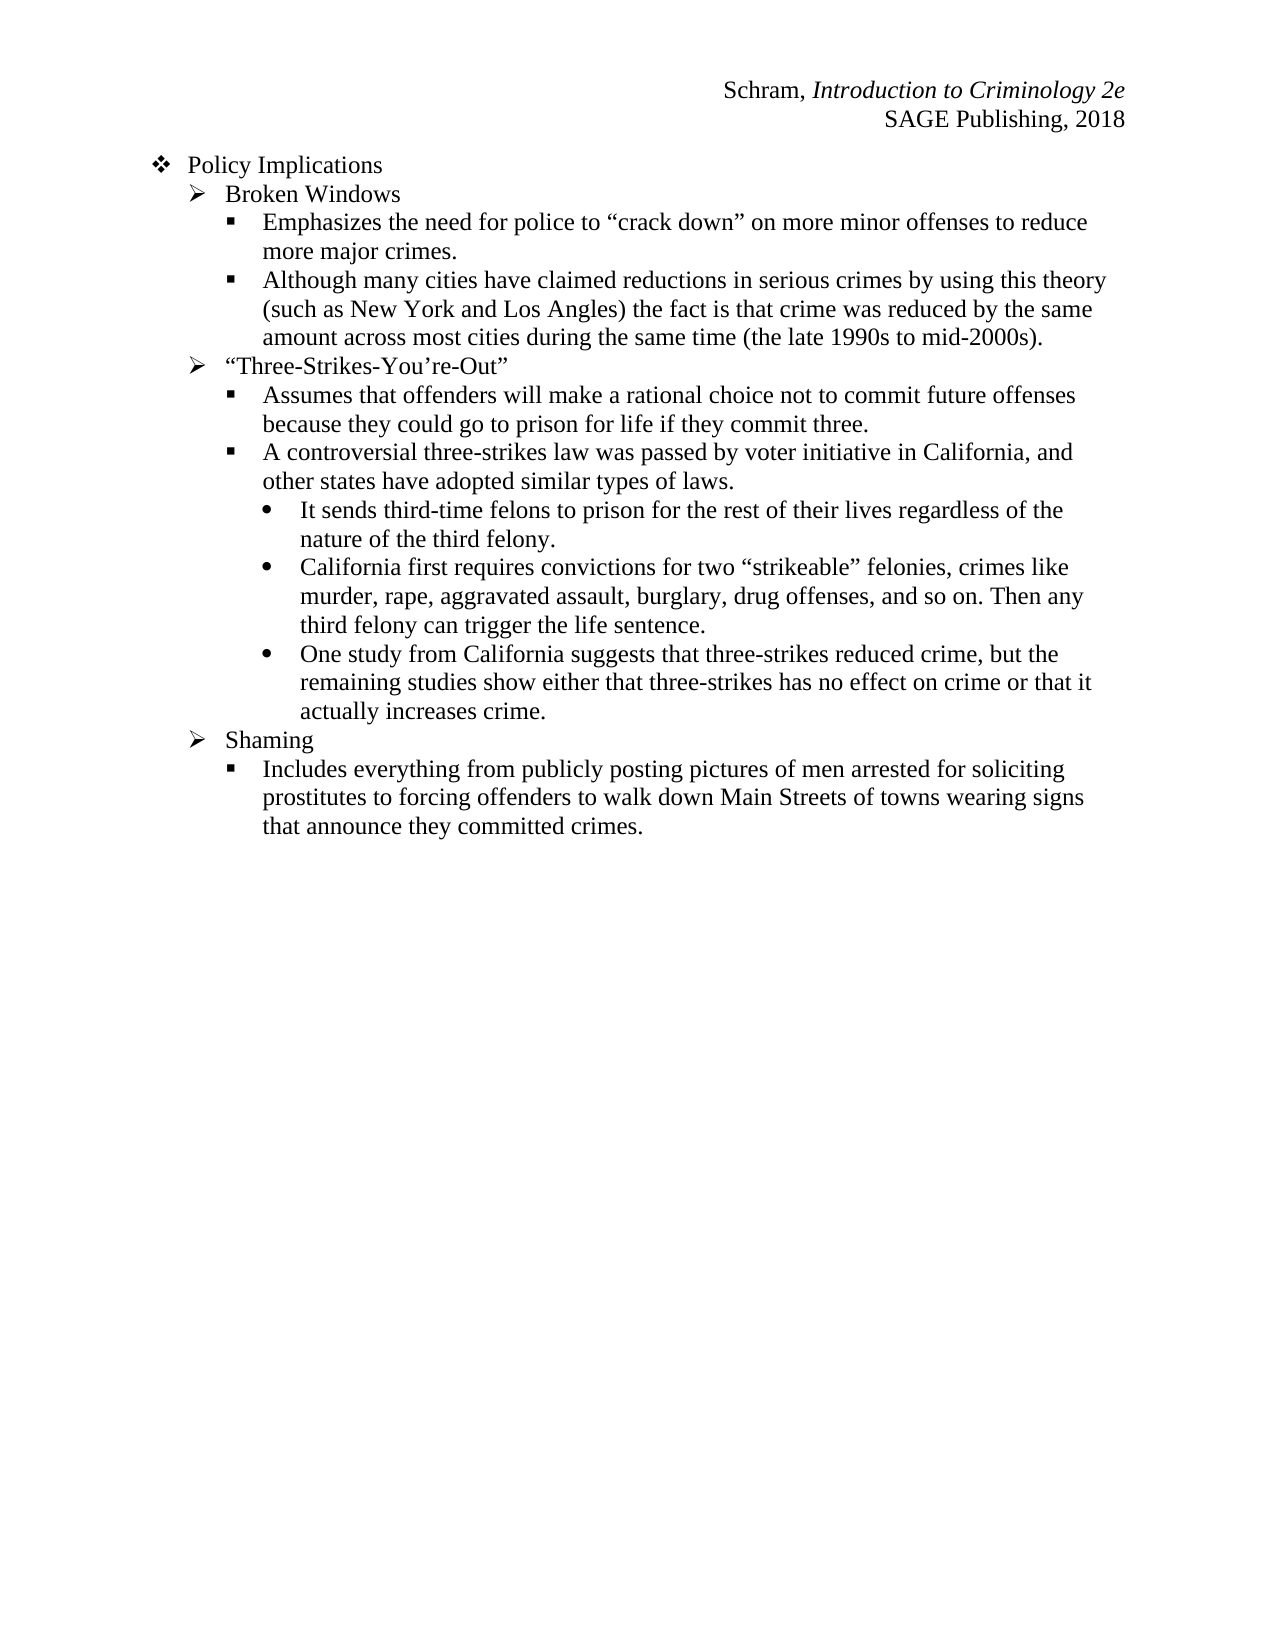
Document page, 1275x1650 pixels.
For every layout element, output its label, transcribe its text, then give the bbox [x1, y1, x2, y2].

list Includes everything from publicly posting pictures of men arrested for soliciting prostitutes to forcing offenders to walk down Main Streets of towns wearing signs that announce they committed crimes. [225, 754, 1125, 840]
list California first requires convictions for two “strikeable” felonies, crimes like murder, rape, aggravated assault, burglary, drug offenses, and so on. Then any third felony can trigger the life sentence. [262, 552, 1125, 639]
list Broken Windows [187, 179, 1125, 207]
list It sends third-time felons to prison for the rest of their lives regardless of the nature of the third felony. [262, 495, 1125, 552]
list One study from California suggests that three-strikes reduced crime, but the remaining studies show either that three-strikes has no effect on crime or that it actually increases crime. [262, 639, 1125, 725]
list “Three-Strikes-You’re-Out” [187, 351, 1125, 380]
list Shaming [187, 725, 1125, 754]
list Policy Implications [150, 150, 1125, 179]
list A controversial three-strikes law was passed by voter initiative in California, and other states have adopted similar types of laws. [225, 437, 1125, 495]
list Emphasizes the need for police to “crack down” on more minor offenses to reduce more major crimes. [225, 207, 1125, 265]
list Assumes that offenders will make a rational choice not to commit future offenses because they could go to prison for life if they commit three. [225, 380, 1125, 437]
list Although many cities have claimed reductions in serious crimes by using this theory (such as New York and Los Angles) the fact is that crime was reduced by the same amount across most cities during the same time (the late 1990s to mid-2000s). [225, 265, 1125, 351]
